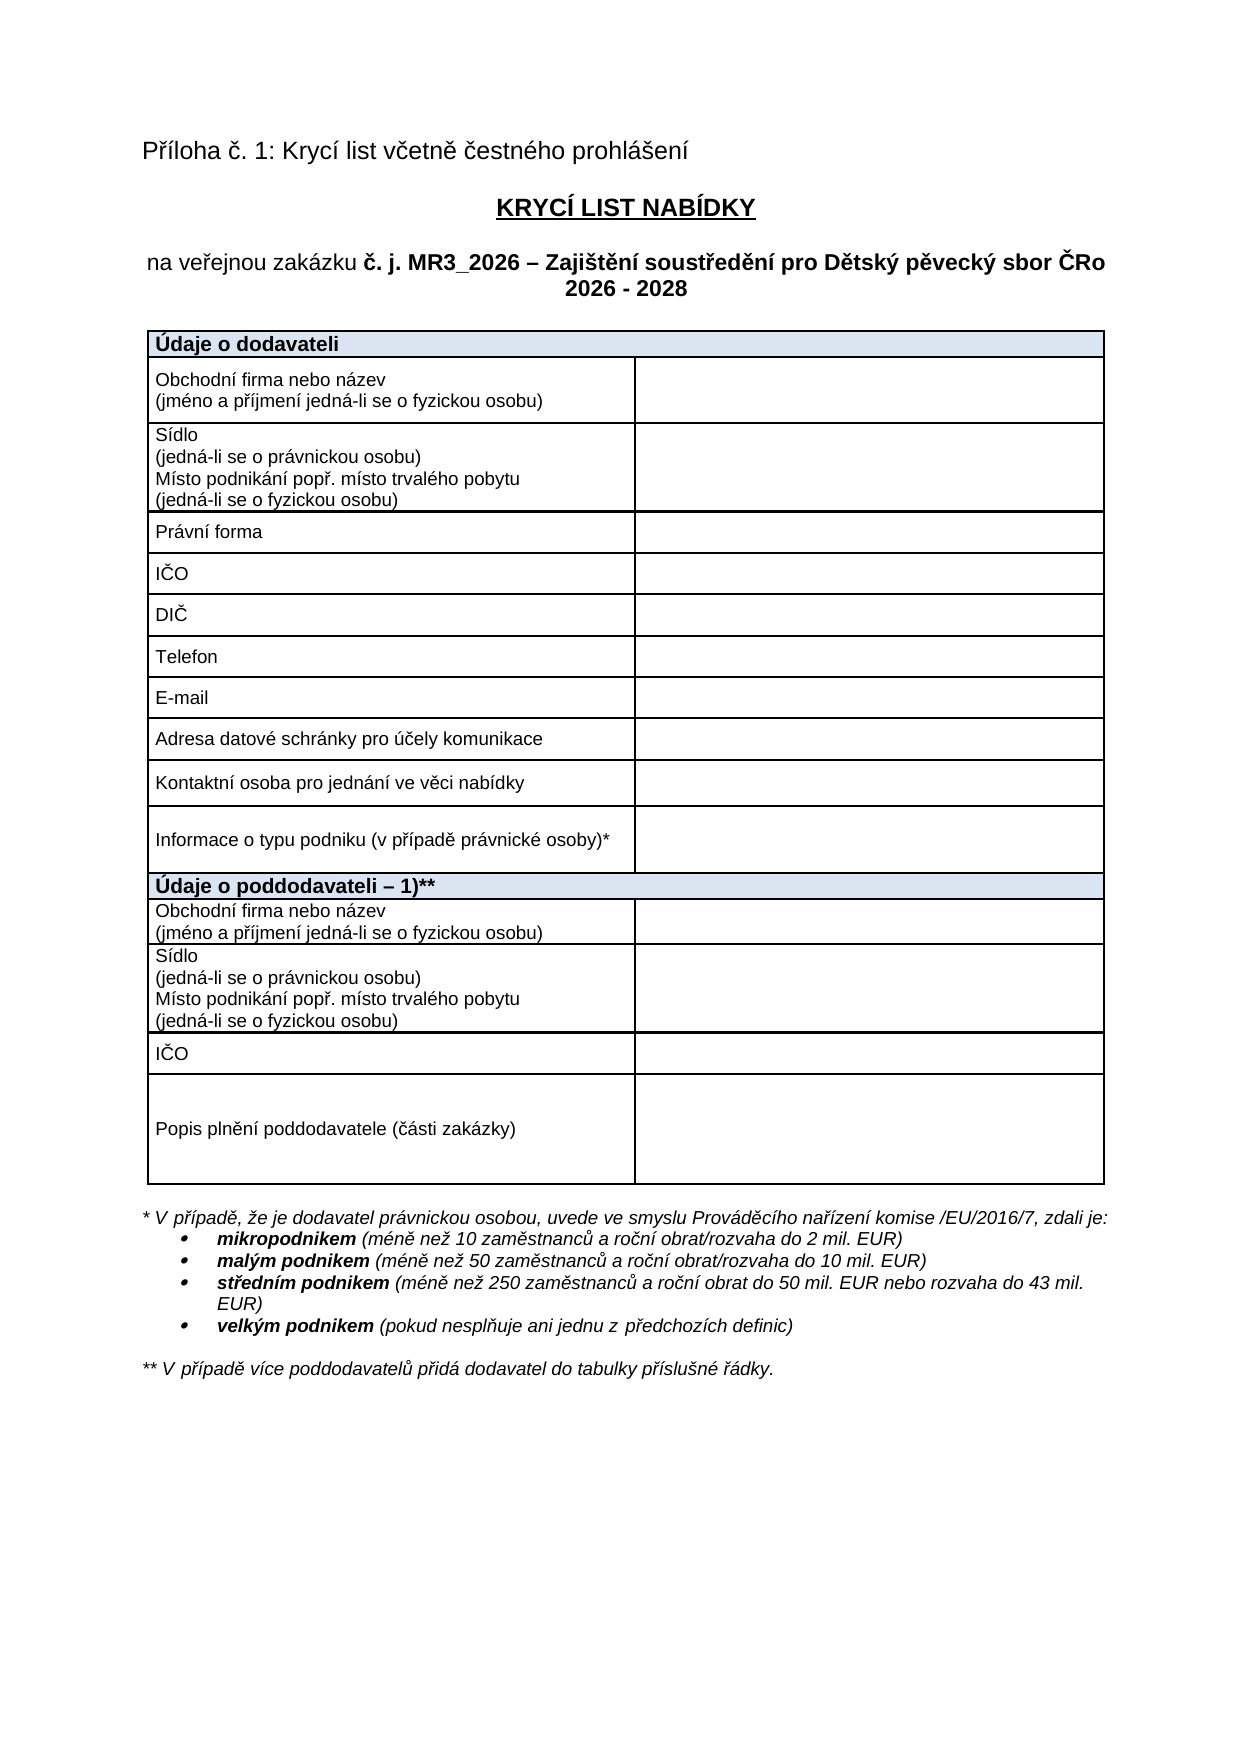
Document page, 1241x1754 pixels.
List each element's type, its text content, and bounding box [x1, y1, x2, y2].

table_cell [636, 513, 1103, 552]
table_cell E-mail [149, 678, 634, 717]
table_cell DIČ [149, 595, 634, 634]
text KRYCÍ LIST NABÍDKY [142, 193, 1110, 222]
table_cell [636, 761, 1103, 805]
table_cell [636, 595, 1103, 634]
table_cell [636, 637, 1103, 676]
table_cell [636, 1075, 1103, 1183]
table_cell [636, 807, 1103, 872]
list malým podnikem (méně než 50 zaměstnanců a roční obrat/rozvaha do 10 mil. EUR) [179, 1250, 1110, 1272]
list středním podnikem (méně než 250 zaměstnanců a roční obrat do 50 mil. EUR nebo rozvaha do 43 mil. EUR) [179, 1272, 1110, 1315]
text Příloha č. 1: Krycí list včetně čestného prohlášení [142, 136, 1110, 164]
table_cell [636, 1034, 1103, 1073]
table_cell [636, 900, 1103, 943]
table_cell Popis plnění poddodavatele (části zakázky) [149, 1075, 634, 1183]
text * V případě, že je dodavatel právnickou osobou, uvede ve smyslu Prováděcího nařízení komise /EU/2016/7, zdali je: [142, 1207, 1110, 1228]
table_cell Informace o typu podniku (v případě právnické osoby)* [149, 807, 634, 872]
table_cell [636, 945, 1103, 1031]
list velkým podnikem (pokud nesplňuje ani jednu z předchozích definic) [179, 1315, 1110, 1336]
table_cell Obchodní firma nebo název (jméno a příjmení jedná-li se o fyzickou osobu) [149, 900, 634, 943]
text ** V případě více poddodavatelů přidá dodavatel do tabulky příslušné řádky. [142, 1358, 1110, 1379]
table_cell Právní forma [149, 513, 634, 552]
table_cell Údaje o poddodavateli – 1)** [149, 874, 1103, 898]
table_cell IČO [149, 1034, 634, 1073]
table_cell [636, 358, 1103, 422]
table_cell [636, 424, 1103, 510]
table_header Údaje o dodavateli [149, 332, 1103, 356]
table_cell IČO [149, 554, 634, 593]
table_cell Telefon [149, 637, 634, 676]
table_cell Adresa datové schránky pro účely komunikace [149, 719, 634, 758]
table_cell Kontaktní osoba pro jednání ve věci nabídky [149, 761, 634, 805]
list mikropodnikem (méně než 10 zaměstnanců a roční obrat/rozvaha do 2 mil. EUR) [179, 1228, 1110, 1250]
table_cell [636, 678, 1103, 717]
table_cell [636, 719, 1103, 758]
table_cell Sídlo (jedná-li se o právnickou osobu) Místo podnikání popř. místo trvalého pobytu (jedná-li se o fyzickou osobu) [149, 945, 634, 1031]
table_cell Obchodní firma nebo název (jméno a příjmení jedná-li se o fyzickou osobu) [149, 358, 634, 422]
table_cell [636, 554, 1103, 593]
table_cell Sídlo (jedná-li se o právnickou osobu) Místo podnikání popř. místo trvalého pobytu (jedná-li se o fyzickou osobu) [149, 424, 634, 510]
text na veřejnou zakázku č. j. MR3_2026 – Zajištění soustředění pro Dětský pěvecký sbor ČRo 2026 - 2028 [142, 248, 1110, 301]
